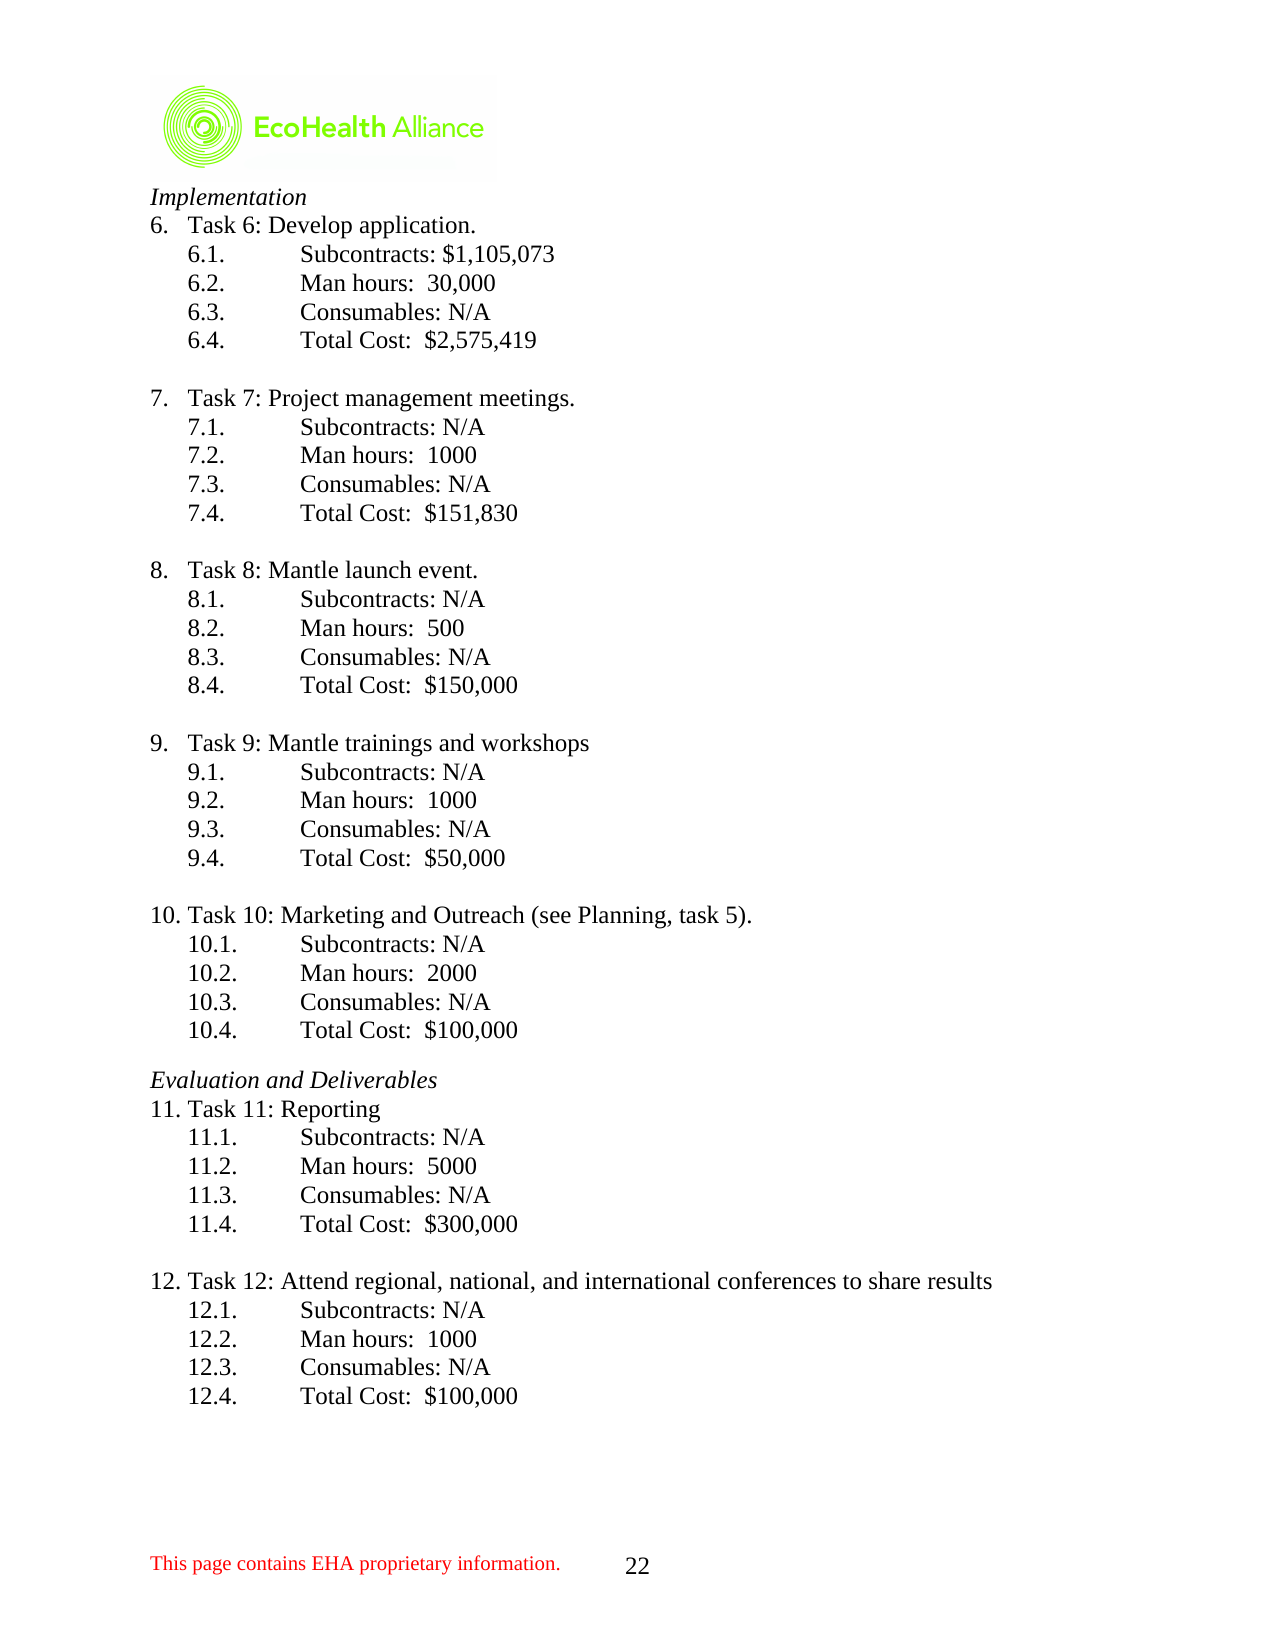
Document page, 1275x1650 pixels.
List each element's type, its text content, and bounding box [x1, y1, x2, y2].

list Subcontracts: N/A [187, 1295, 1125, 1324]
list Total Cost: $2,575,419 [187, 325, 1125, 354]
list Task 10: Marketing and Outreach (see Planning, task 5). [150, 900, 1125, 929]
list Man hours: 30,000 [187, 268, 1125, 297]
list Task 6: Develop application. [150, 210, 1125, 239]
list Task 7: Project management meetings. [150, 383, 1125, 412]
picture [150, 75, 497, 182]
list Man hours: 2000 [187, 958, 1125, 987]
list Subcontracts: N/A [187, 1122, 1125, 1151]
list Consumables: N/A [187, 1352, 1125, 1381]
list Consumables: N/A [187, 814, 1125, 843]
list Task 12: Attend regional, national, and international conferences to share results [150, 1266, 1125, 1295]
list Subcontracts: N/A [187, 929, 1125, 958]
list Consumables: N/A [187, 297, 1125, 325]
list Total Cost: $50,000 [187, 843, 1125, 872]
list Total Cost: $100,000 [187, 1381, 1125, 1410]
list Task 8: Mantle launch event. [150, 555, 1125, 584]
subtitle Evaluation and Deliverables [150, 1065, 1125, 1094]
list Subcontracts: N/A [187, 584, 1125, 613]
list Man hours: 1000 [187, 440, 1125, 469]
list Total Cost: $300,000 [187, 1209, 1125, 1237]
list Man hours: 5000 [187, 1151, 1125, 1180]
list Subcontracts: N/A [187, 757, 1125, 785]
list Task 11: Reporting [150, 1094, 1125, 1122]
list Total Cost: $151,830 [187, 498, 1125, 527]
list Subcontracts: $1,105,073 [187, 239, 1125, 268]
list Consumables: N/A [187, 987, 1125, 1015]
subtitle Implementation [150, 182, 1125, 210]
list Total Cost: $100,000 [187, 1015, 1125, 1044]
list Man hours: 1000 [187, 785, 1125, 814]
list Man hours: 500 [187, 613, 1125, 642]
list Man hours: 1000 [187, 1324, 1125, 1352]
list Consumables: N/A [187, 642, 1125, 670]
list Consumables: N/A [187, 469, 1125, 498]
list Task 9: Mantle trainings and workshops [150, 728, 1125, 757]
list Consumables: N/A [187, 1180, 1125, 1209]
list Subcontracts: N/A [187, 412, 1125, 440]
list Total Cost: $150,000 [187, 670, 1125, 699]
